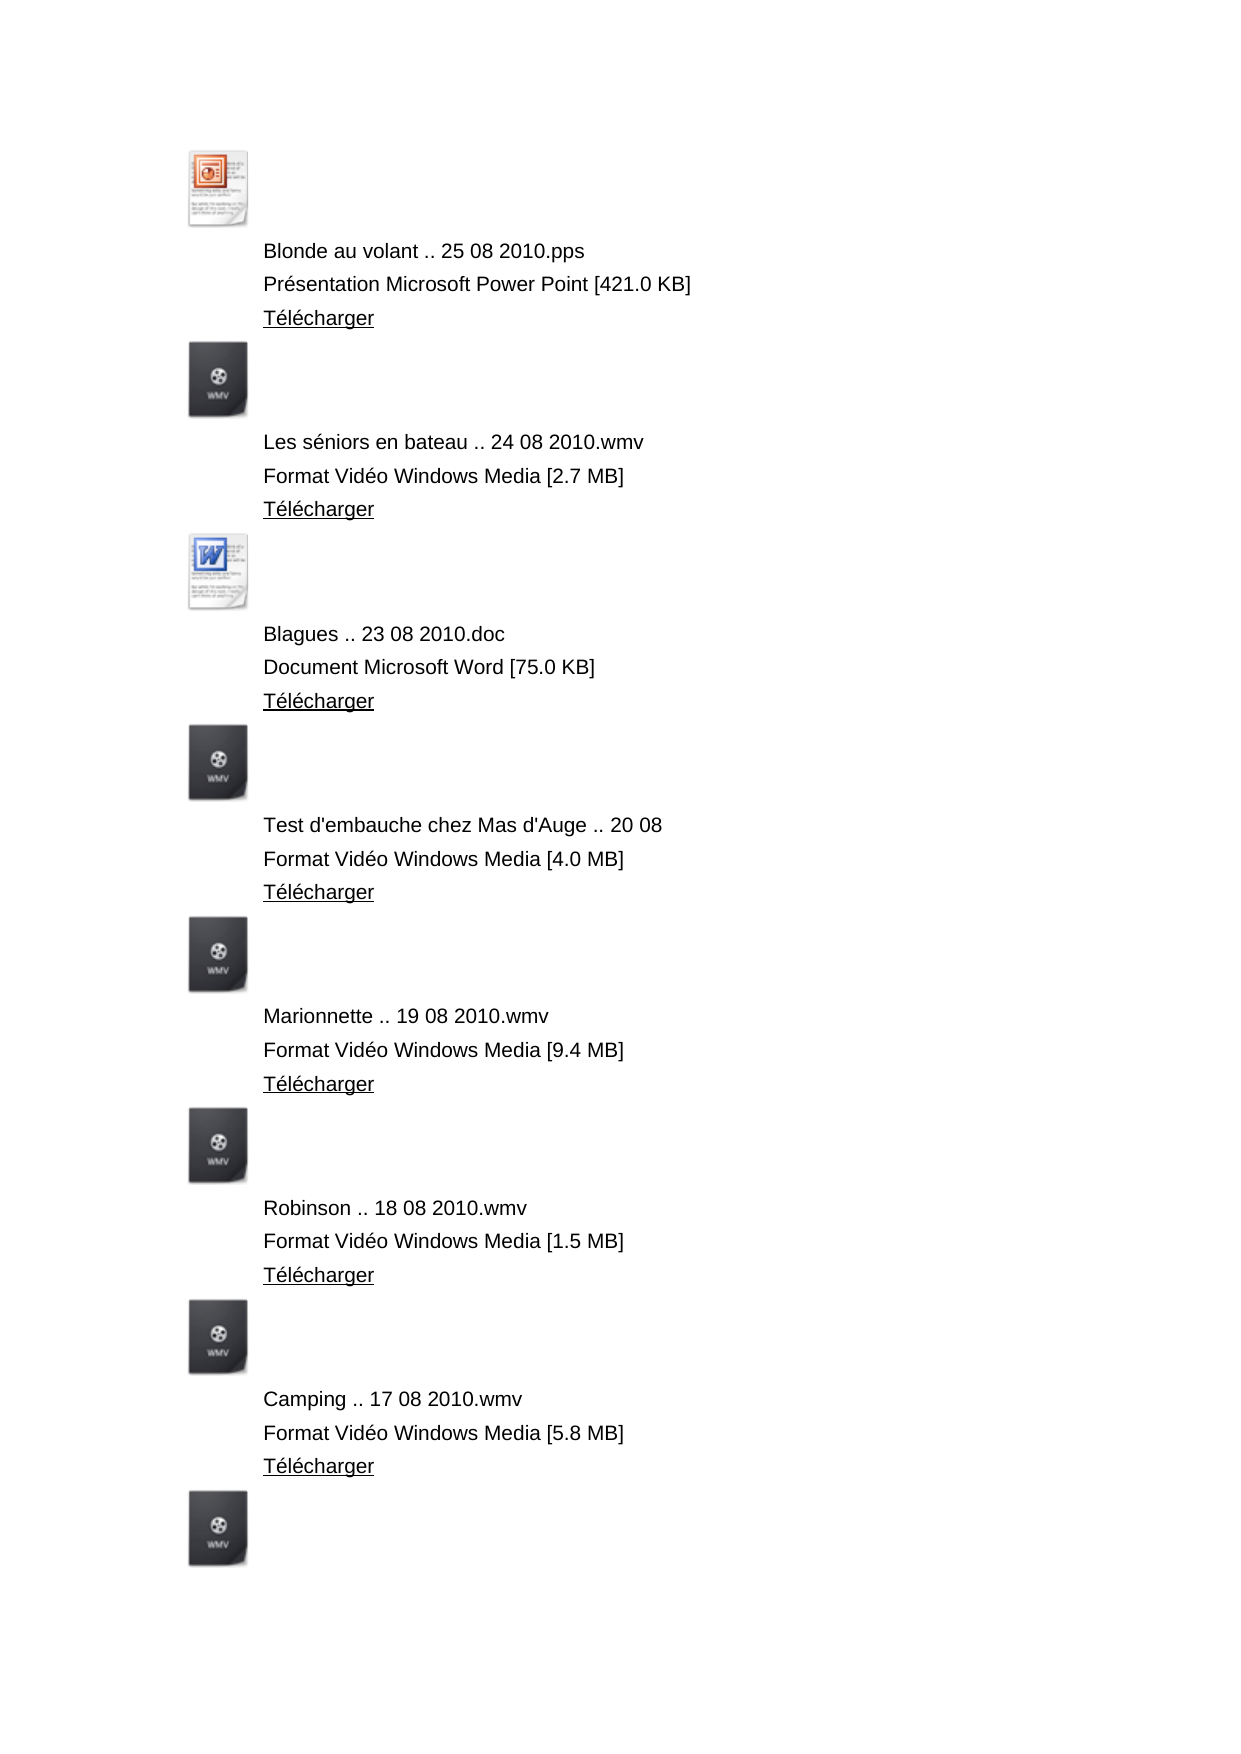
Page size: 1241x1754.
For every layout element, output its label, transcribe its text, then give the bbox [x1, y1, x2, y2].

text Blonde au volant .. 25 08 2010.pps Présentation Microsoft Power Point [421.0 KB] Télécharger [263, 238, 1063, 329]
picture [177, 339, 257, 419]
picture [177, 1296, 257, 1376]
text Robinson .. 18 08 2010.wmv Format Vidéo Windows Media [1.5 MB] Télécharger [263, 1196, 1063, 1287]
text Test d'embauche chez Mas d'Auge .. 20 08 Format Vidéo Windows Media [4.0 MB] Télécharger [263, 813, 1063, 904]
picture [177, 1105, 257, 1185]
text Blagues .. 23 08 2010.doc Document Microsoft Word [75.0 KB] Télécharger [263, 621, 1063, 712]
text Camping .. 17 08 2010.wmv Format Vidéo Windows Media [5.8 MB] Télécharger [263, 1387, 1063, 1478]
text Les séniors en bateau .. 24 08 2010.wmv Format Vidéo Windows Media [2.7 MB] Télécharger [263, 430, 1063, 521]
picture [177, 530, 257, 611]
picture [177, 1487, 257, 1568]
text Marionnette .. 19 08 2010.wmv Format Vidéo Windows Media [9.4 MB] Télécharger [263, 1004, 1063, 1095]
picture [177, 147, 257, 228]
picture [177, 722, 257, 802]
picture [177, 913, 257, 994]
